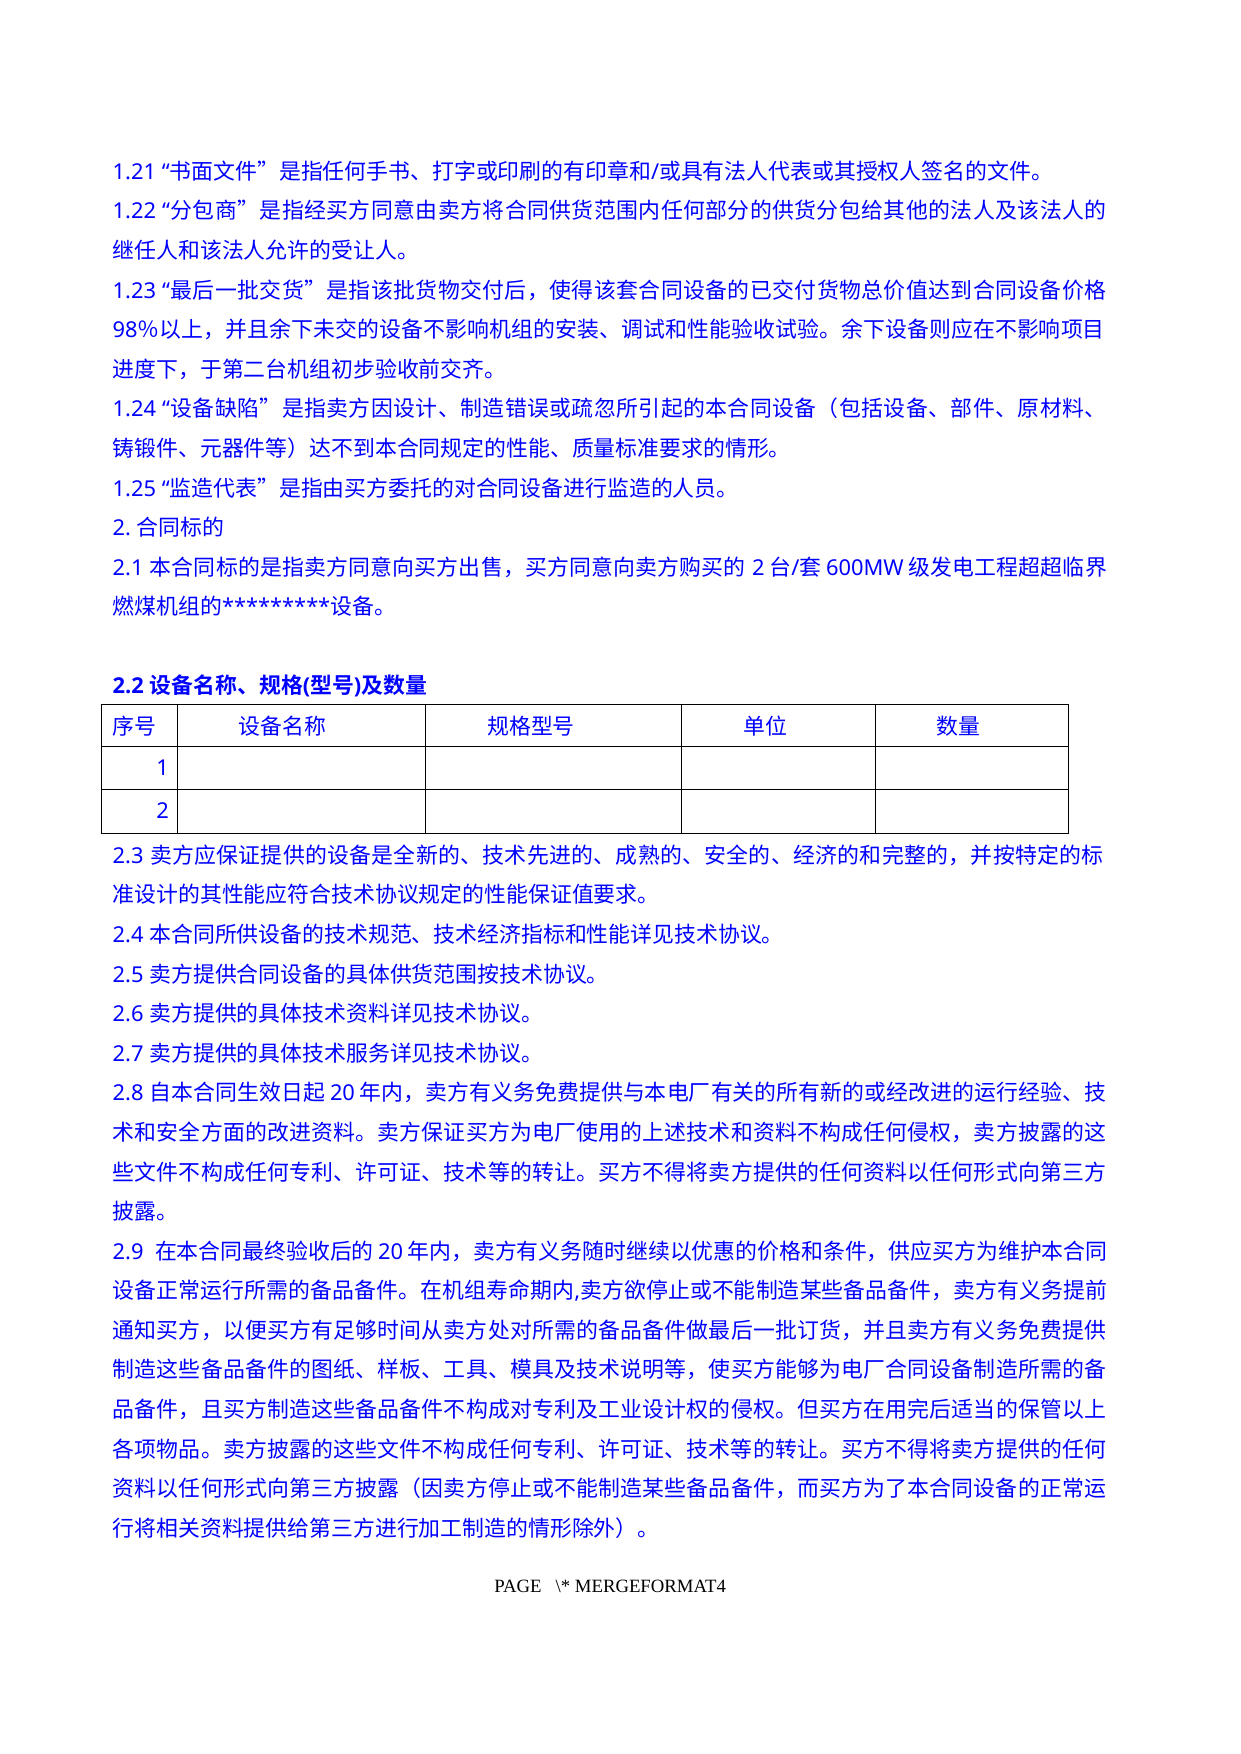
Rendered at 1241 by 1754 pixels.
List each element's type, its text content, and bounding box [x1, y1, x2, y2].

table_header 单位 [682, 705, 875, 746]
table_cell 1 [102, 747, 177, 789]
text 2.3 卖方应保证提供的设备是全新的、技术先进的、成熟的、安全的、经济的和完整的，并按特定的标准设计的其性能应符合技术协议规定的性能保证值要求。 [112, 834, 1107, 913]
text 1.21 “书面文件”是指任何手书、打字或印刷的有印章和/或具有法人代表或其授权人签名的文件。 [112, 150, 1107, 189]
text 2.7 卖方提供的具体技术服务详见技术协议。 [112, 1032, 1107, 1071]
text 2.5 卖方提供合同设备的具体供货范围按技术协议。 [112, 953, 1107, 992]
table_cell 2 [102, 790, 177, 833]
text 1.24 “设备缺陷”是指卖方因设计、制造错误或疏忽所引起的本合同设备（包括设备、部件、原材料、铸锻件、元器件等）达不到本合同规定的性能、质量标准要求的情形。 [112, 387, 1107, 467]
table_cell [876, 747, 1068, 789]
table_header 规格型号 [426, 705, 681, 746]
text 1.22 “分包商”是指经买方同意由卖方将合同供货范围内任何部分的供货分包给其他的法人及该法人的继任人和该法人允许的受让人。 [112, 189, 1107, 269]
table_header 数量 [876, 705, 1068, 746]
text 1.25 “监造代表”是指由买方委托的对合同设备进行监造的人员。 [112, 467, 1107, 506]
text 2.4 本合同所供设备的技术规范、技术经济指标和性能详见技术协议。 [112, 913, 1107, 953]
table_cell [682, 747, 875, 789]
table_cell [178, 747, 425, 789]
table_cell [682, 790, 875, 833]
text 2. 合同标的 [112, 506, 1107, 546]
table_cell [178, 790, 425, 833]
text 1.23 “最后一批交货”是指该批货物交付后，使得该套合同设备的已交付货物总价值达到合同设备价格98％以上，并且余下未交的设备不影响机组的安装、调试和性能验收试验。余下设备则应在不影响项目进度下，于第二台机组初步验收前交齐。 [112, 269, 1107, 387]
table_header 设备名称 [178, 705, 425, 746]
text 2.6 卖方提供的具体技术资料详见技术协议。 [112, 992, 1107, 1032]
text 2.8 自本合同生效日起20年内，卖方有义务免费提供与本电厂有关的所有新的或经改进的运行经验、技术和安全方面的改进资料。卖方保证买方为电厂使用的上述技术和资料不构成任何侵权，卖方披露的这些文件不构成任何专利、许可证、技术等的转让。买方不得将卖方提供的任何资料以任何形式向第三方披露。 [112, 1071, 1107, 1230]
text 2.9 在本合同最终验收后的20年内，卖方有义务随时继续以优惠的价格和条件，供应买方为维护本合同设备正常运行所需的备品备件。在机组寿命期内,卖方欲停止或不能制造某些备品备件，卖方有义务提前通知买方，以便买方有足够时间从卖方处对所需的备品备件做最后一批订货，并且卖方有义务免费提供制造这些备品备件的图纸、样板、工具、模具及技术说明等，使买方能够为电厂合同设备制造所需的备品备件，且买方制造这些备品备件不构成对专利及工业设计权的侵权。但买方在用完后适当的保管以上各项物品。卖方披露的这些文件不构成任何专利、许可证、技术等的转让。买方不得将卖方提供的任何资料以任何形式向第三方披露（因卖方停止或不能制造某些备品备件，而买方为了本合同设备的正常运行将相关资料提供给第三方进行加工制造的情形除外）。 [112, 1230, 1107, 1546]
table_cell [426, 747, 681, 789]
text 2.1 本合同标的是指卖方同意向买方出售，买方同意向卖方购买的2台/套600MW级发电工程超超临界燃煤机组的*********设备。 [112, 546, 1107, 625]
table_cell [426, 790, 681, 833]
text 2.2 设备名称、规格(型号)及数量 [112, 664, 1107, 704]
table_header 序号 [102, 705, 177, 746]
table_cell [876, 790, 1068, 833]
